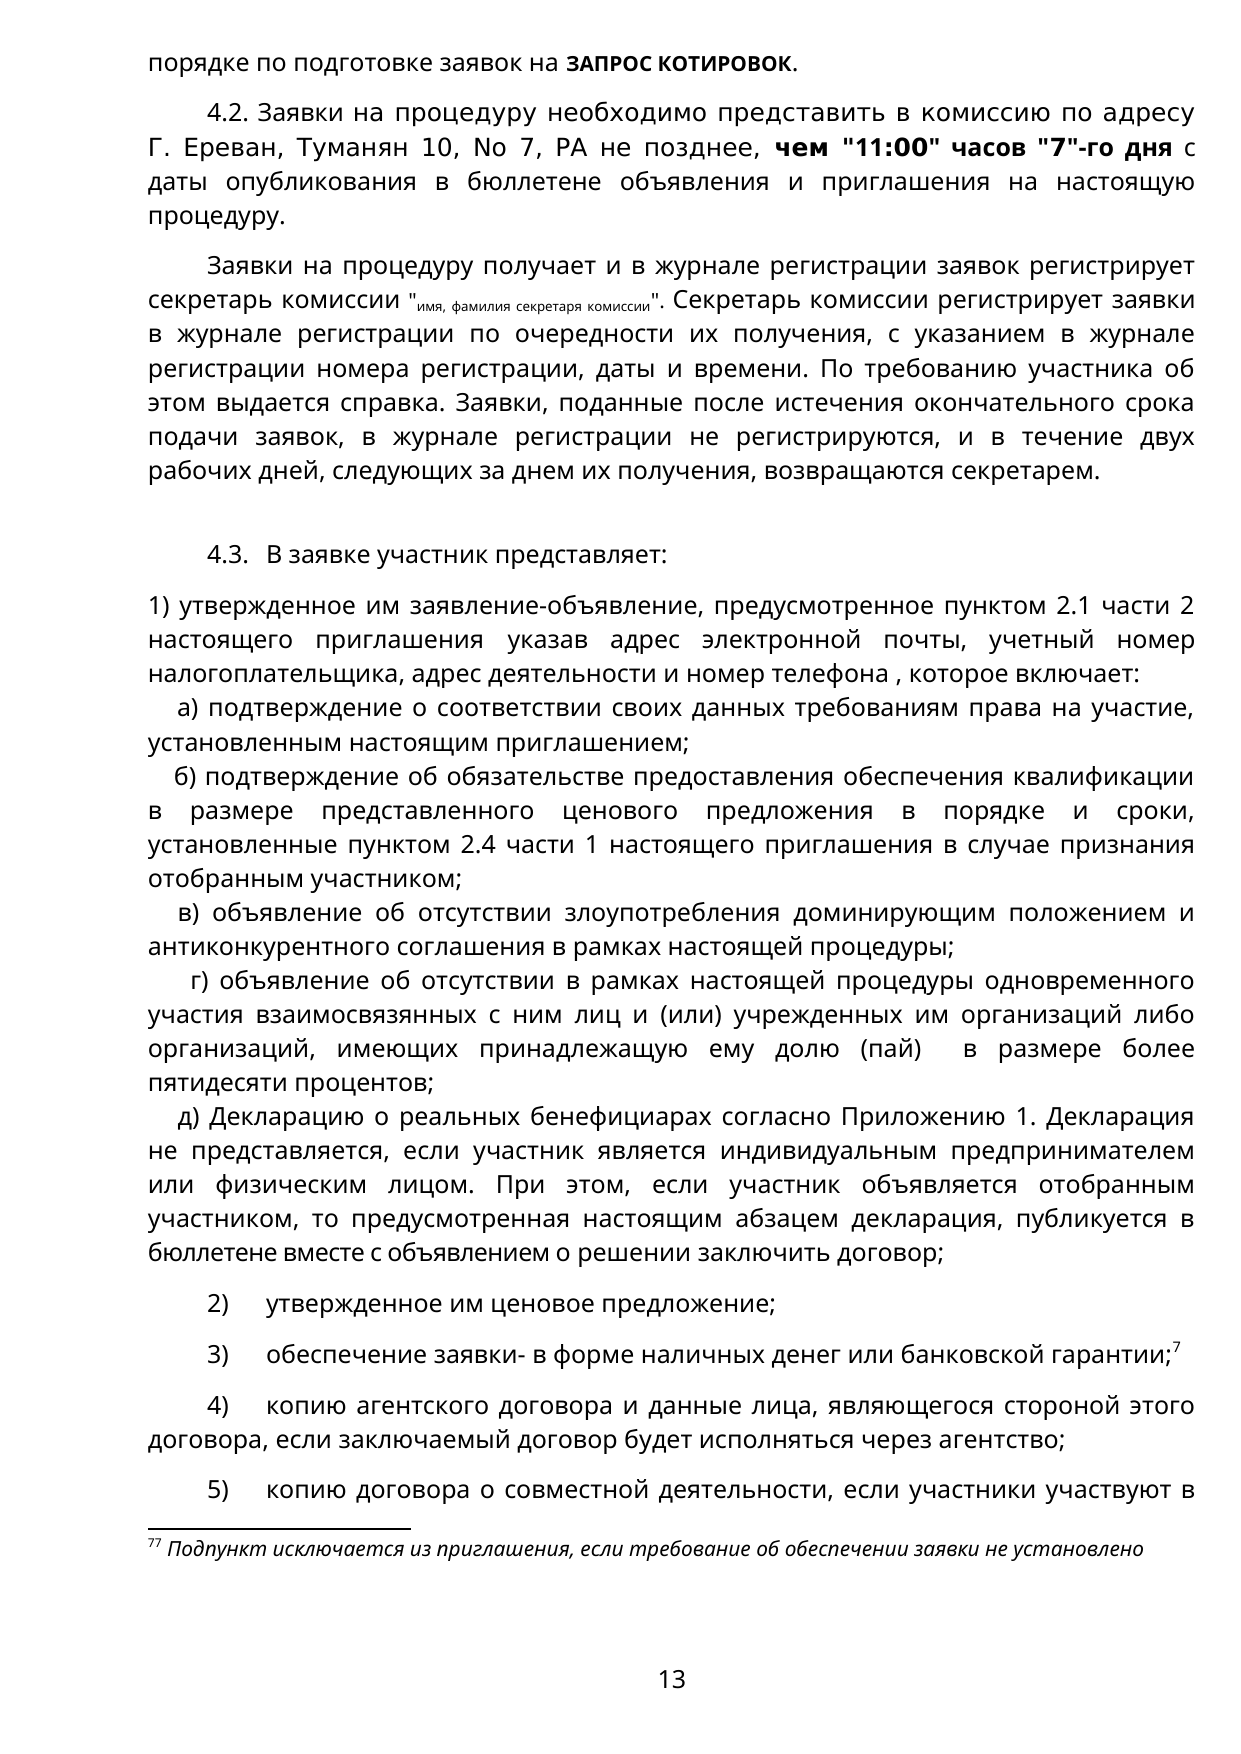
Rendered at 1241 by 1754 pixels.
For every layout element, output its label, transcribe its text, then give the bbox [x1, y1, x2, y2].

text 1) утвержденное им заявление-объявление, предусмотренное пунктом 2.1 части 2 настоящего приглашения указав адрес электронной почты, учетный номер налогоплательщика, адрес деятельности и номер телефона , которое включает: [148, 588, 1196, 690]
text д) Декларацию о реальных бенефициарах согласно Приложению 1. Декларация не представляется, если участник является индивидуальным предпринимателем или физическим лицом. При этом, если участник объявляется отобранным участником, то предусмотренная настоящим абзацем декларация, публикуется в бюллетене вместе с объявлением о решении заключить договор; [148, 1099, 1196, 1269]
text г) объявление об отсутствии в рамках настоящей процедуры одновременного участия взаимосвязянных с ним лиц и (или) учрежденных им организаций либо организаций, имеющих принадлежащую ему долю (пай) в размере более пятидесяти процентов; [148, 963, 1196, 1099]
text 4.3. В заявке участник представляет: [148, 537, 1196, 571]
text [148, 1472, 1196, 1506]
text 2) утвержденное им ценовое предложение; [148, 1286, 1196, 1320]
text 4.2. Заявки на процедуру необходимо представить в комиссию по адресу Г. Ереван, Туманян 10, No 7, РА не позднее, чем "11:00" часов "7"-го дня с даты опубликования в бюллетене объявления и приглашения на настоящую процедуру. [148, 95, 1196, 231]
text в) объявление об отсутствии злоупотребления доминирующим положением и антиконкурентного соглашения в рамках настоящей процедуры; [148, 894, 1196, 963]
text 3) обеспечение заявки- в форме наличных денег или банковской гарантии;7 [148, 1337, 1196, 1371]
text Заявки на процедуру получает и в журнале регистрации заявок регистрирует секретарь комиссии "имя, фамилия секретаря комиссии". Секретарь комиссии регистрирует заявки в журнале регистрации по очередности их получения, с указанием в журнале регистрации номера регистрации, даты и времени. По требованию участника об этом выдается справка. Заявки, поданные после истечения окончательного срока подачи заявок, в журнале регистрации не регистрируются, и в течение двух рабочих дней, следующих за днем их получения, возвращаются секретарем. [148, 248, 1196, 486]
text 4) копию агентского договора и данные лица, являющегося стороной этого договора, если заключаемый договор будет исполняться через агентство; [148, 1387, 1196, 1455]
text б) подтверждение об обязательстве предоставления обеспечения квалификации в размере представленного ценового предложения в порядке и сроки, установленные пунктом 2.4 части 1 настоящего приглашения в случае признания отобранным участником; [148, 758, 1196, 894]
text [148, 44, 1196, 78]
text а) подтверждение о соответствии своих данных требованиям права на участие, установленным настоящим приглашением; [148, 690, 1196, 758]
